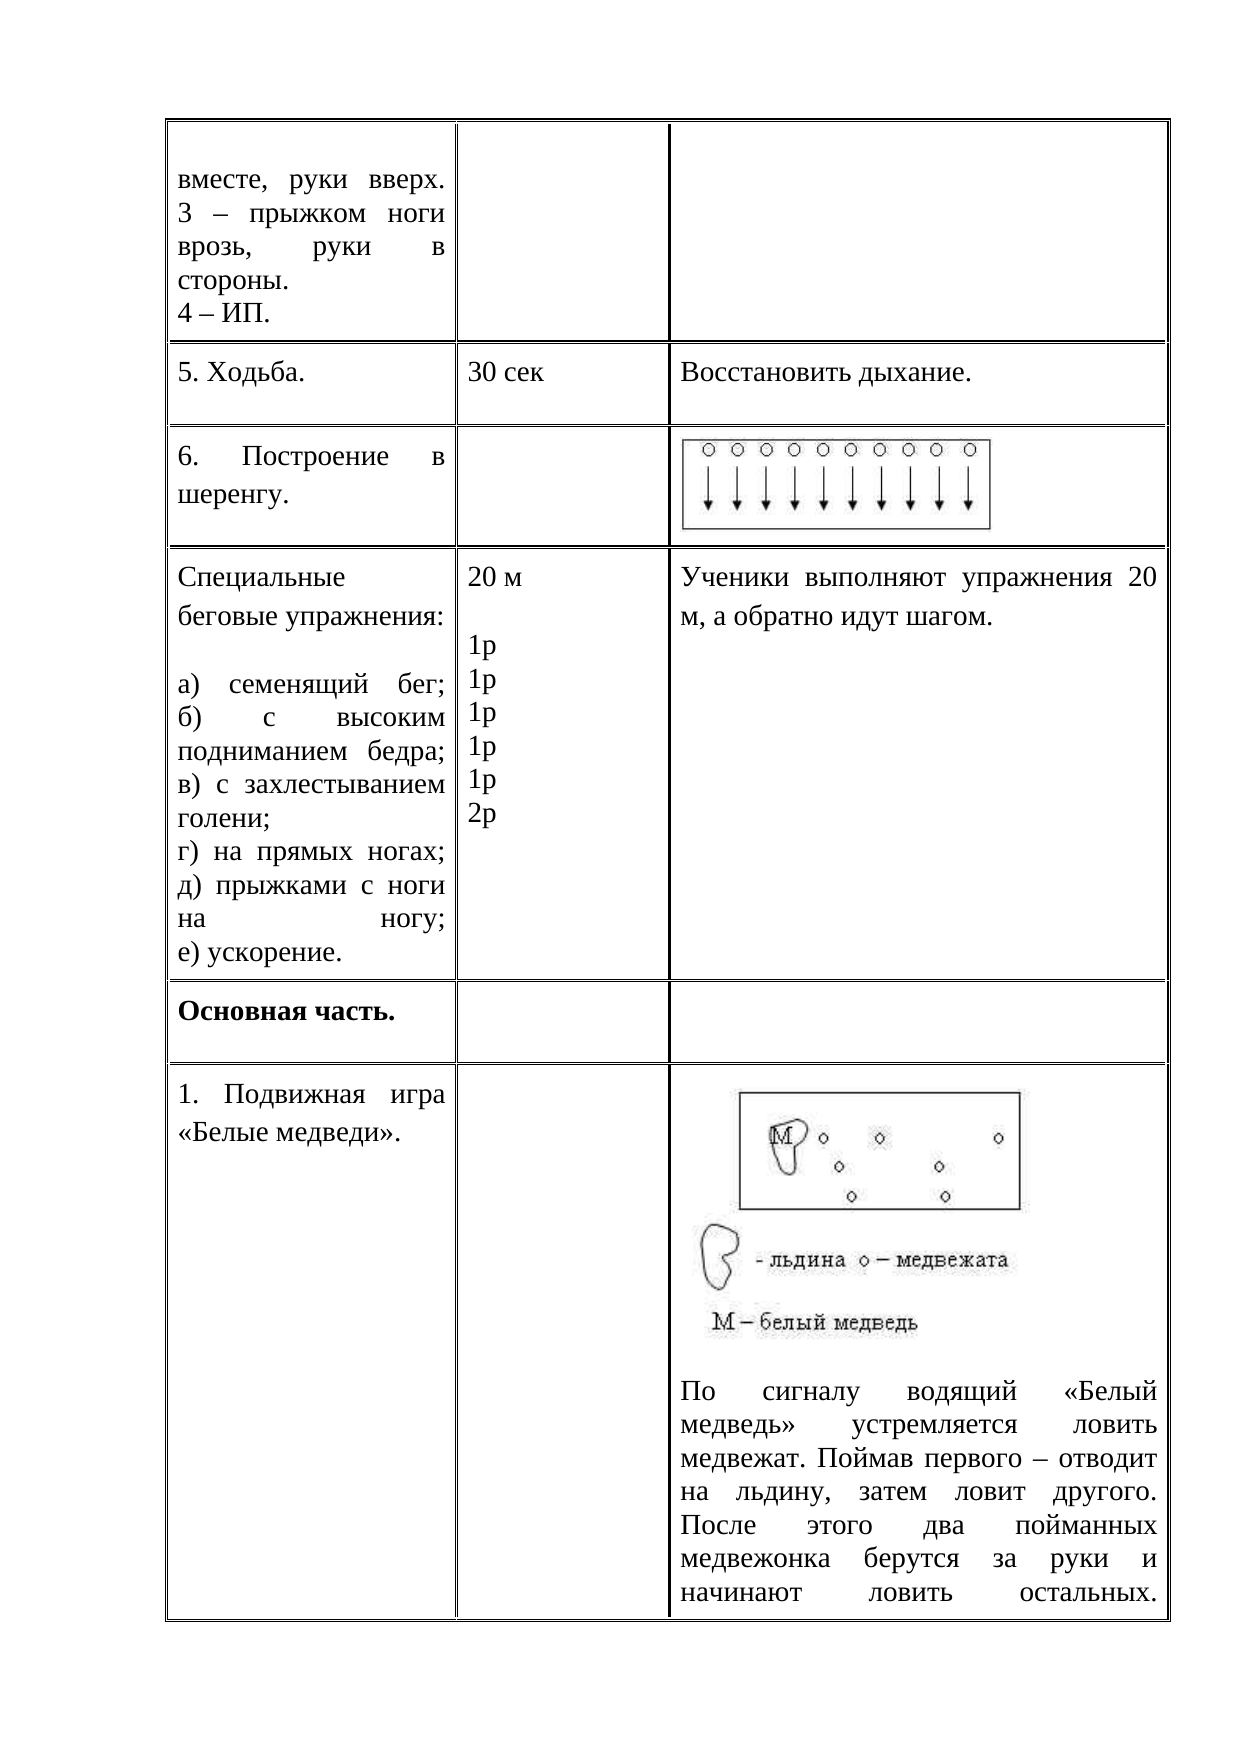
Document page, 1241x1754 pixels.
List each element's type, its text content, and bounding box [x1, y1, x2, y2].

table_cell [671, 979, 1168, 1062]
table_cell 5. Ходьба. [168, 340, 455, 423]
table_cell 30 сек [458, 344, 668, 423]
table_cell 6-8 раз [456, 122, 669, 340]
table_cell Специальные беговые упражнения: а) семенящий бег; б) с высоким подниманием бедра; в) с захлестыванием голени; г) на прямых ногах; д) прыжками с ноги на ногу; е) ускорение. [168, 545, 455, 978]
table_cell 1р 1р 1р 1р 1р 2р [458, 549, 668, 978]
table_cell [456, 1065, 669, 1618]
table_cell [458, 982, 668, 1062]
table_cell Ученики выполняют упражнения , а обратно идут шагом. [671, 545, 1168, 978]
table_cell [669, 122, 1167, 340]
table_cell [168, 122, 456, 340]
table_cell Восстановить дыхание. [671, 340, 1168, 423]
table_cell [166, 1062, 456, 1618]
table_cell [458, 427, 668, 545]
table_cell Основная часть. [168, 979, 455, 1062]
picture [680, 437, 993, 532]
picture [680, 1076, 1038, 1344]
table_cell 6. Построение в шеренгу. [168, 424, 455, 545]
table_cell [669, 1062, 1169, 1618]
table_cell [671, 424, 1168, 545]
